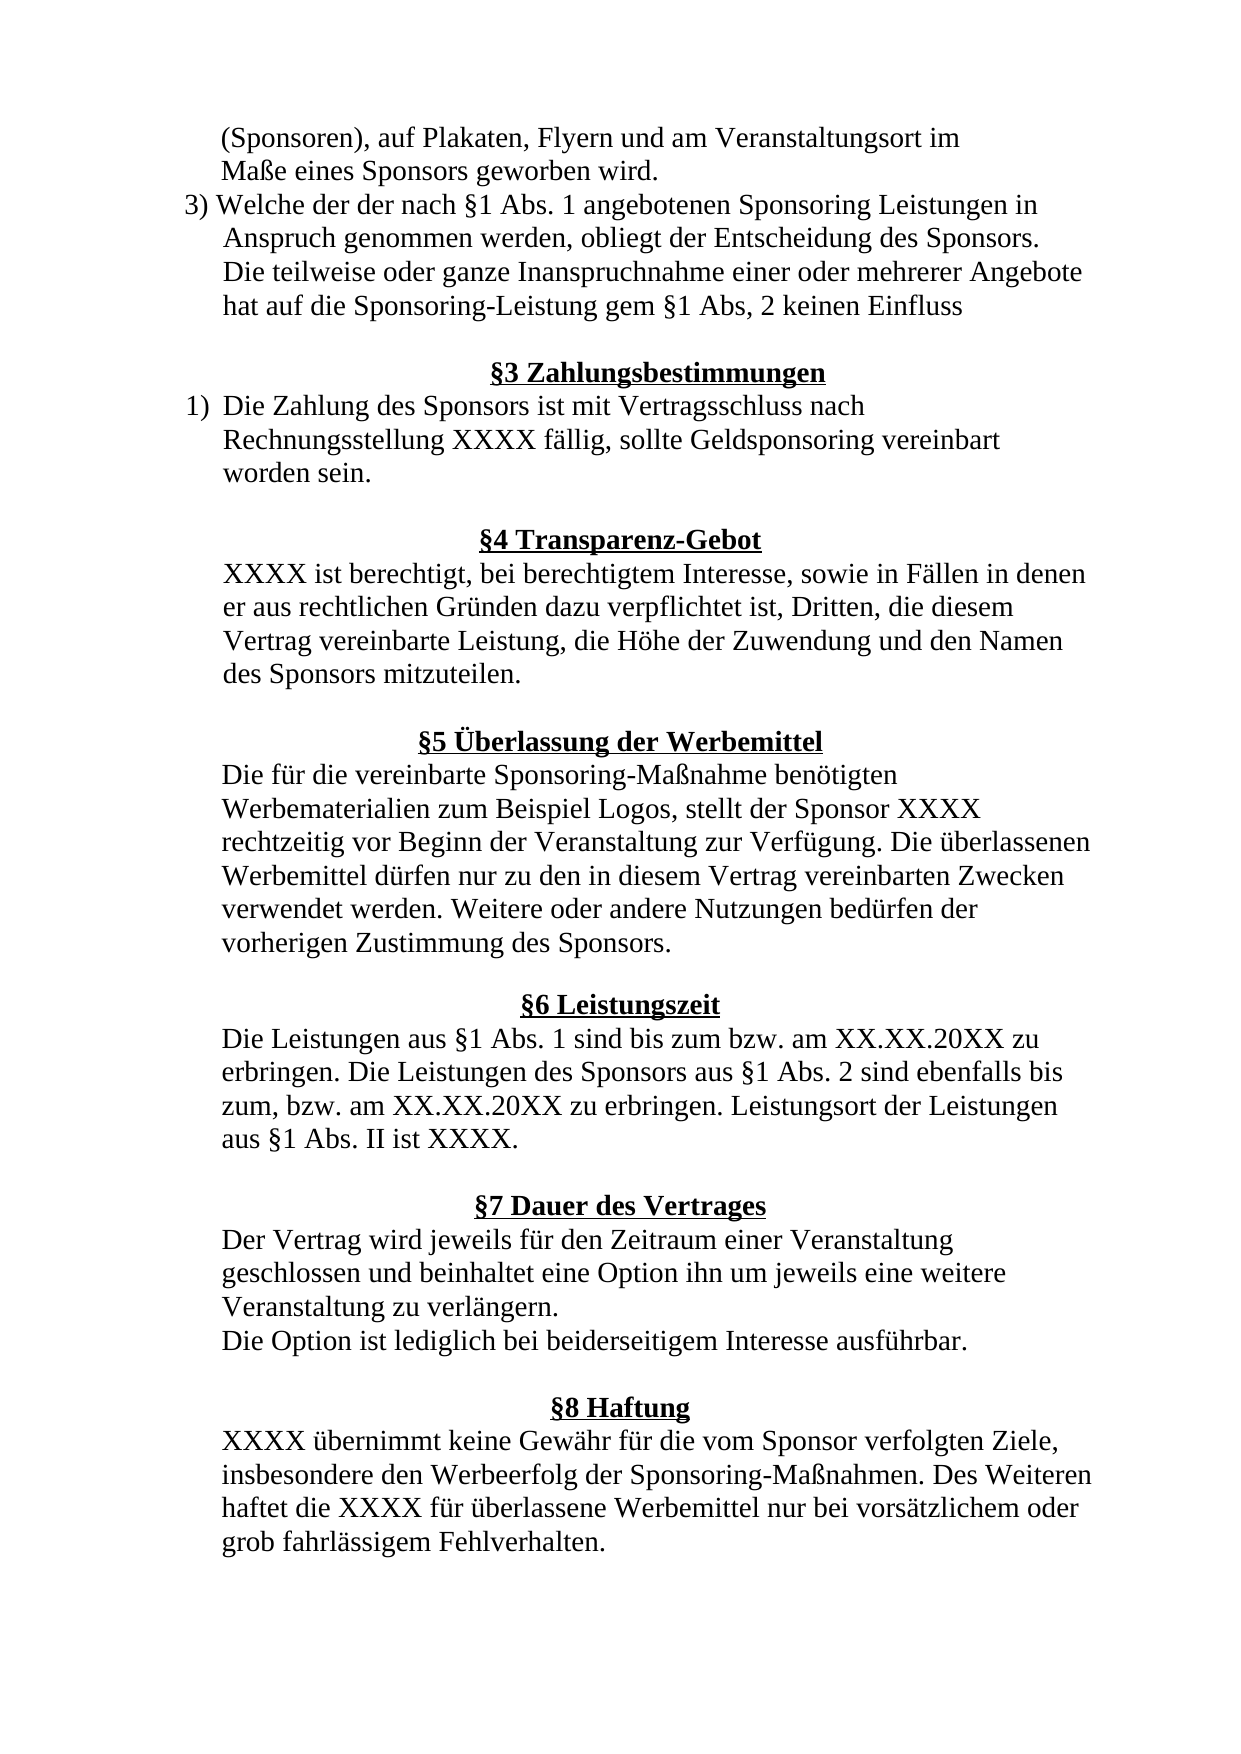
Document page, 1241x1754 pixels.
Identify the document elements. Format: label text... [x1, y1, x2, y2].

text §7 Dauer des Vertrages [148, 1188, 1093, 1222]
list XXXX ist berechtigt, bei berechtigtem Interesse, sowie in Fällen in denen er aus rechtlichen Gründen dazu verpflichtet ist, Dritten, die diesem Vertrag vereinbarte Leistung, die Höhe der Zuwendung und den Namen des Sponsors mitzuteilen. [223, 556, 1093, 690]
text §5 Überlassung der Werbemittel [148, 724, 1093, 757]
text Der Vertrag wird jeweils für den Zeitraum einer Veranstaltung geschlossen und beinhaltet eine Option ihn um jeweils eine weitere Veranstaltung zu verlängern. [221, 1222, 1093, 1323]
list Die teilweise oder ganze Inanspruchnahme einer oder mehrerer Angebote [223, 254, 1093, 288]
text §6 Leistungszeit [148, 987, 1093, 1021]
text Die Option ist lediglich bei beiderseitigem Interesse ausführbar. [221, 1323, 1093, 1356]
list Anspruch genommen werden, obliegt der Entscheidung des Sponsors. [223, 221, 1093, 254]
text Maße eines Sponsors geworben wird. [148, 153, 1093, 187]
list hat auf die Sponsoring-Leistung gem §1 Abs, 2 keinen Einfluss [223, 288, 1093, 321]
text 3) Welche der der nach §1 Abs. 1 angebotenen Sponsoring Leistungen in [148, 187, 1093, 221]
text (Sponsoren), auf Plakaten, Flyern und am Veranstaltungsort im [148, 120, 1093, 153]
text XXXX übernimmt keine Gewähr für die vom Sponsor verfolgten Ziele, insbesondere den Werbeerfolg der Sponsoring-Maßnahmen. Des Weiteren haftet die XXXX für überlassene Werbemittel nur bei vorsätzlichem oder grob fahrlässigem Fehlverhalten. [221, 1423, 1093, 1557]
text Die für die vereinbarte Sponsoring-Maßnahme benötigten Werbematerialien zum Beispiel Logos, stellt der Sponsor XXXX rechtzeitig vor Beginn der Veranstaltung zur Verfügung. Die überlassenen Werbemittel dürfen nur zu den in diesem Vertrag vereinbarten Zwecken verwendet werden. Weitere oder andere Nutzungen bedürfen der vorherigen Zustimmung des Sponsors. [221, 757, 1093, 958]
text Die Leistungen aus §1 Abs. 1 sind bis zum bzw. am XX.XX.20XX zu erbringen. Die Leistungen des Sponsors aus §1 Abs. 2 sind ebenfalls bis zum, bzw. am XX.XX.20XX zu erbringen. Leistungsort der Leistungen aus §1 Abs. II ist XXXX. [221, 1021, 1093, 1155]
list Die Zahlung des Sponsors ist mit Vertragsschluss nach Rechnungsstellung XXXX fällig, sollte Geldsponsoring vereinbart worden sein. [185, 388, 1093, 489]
text §4 Transparenz-Gebot [148, 522, 1093, 556]
text §8 Haftung [148, 1390, 1093, 1423]
list §3 Zahlungsbestimmungen [223, 355, 1093, 388]
